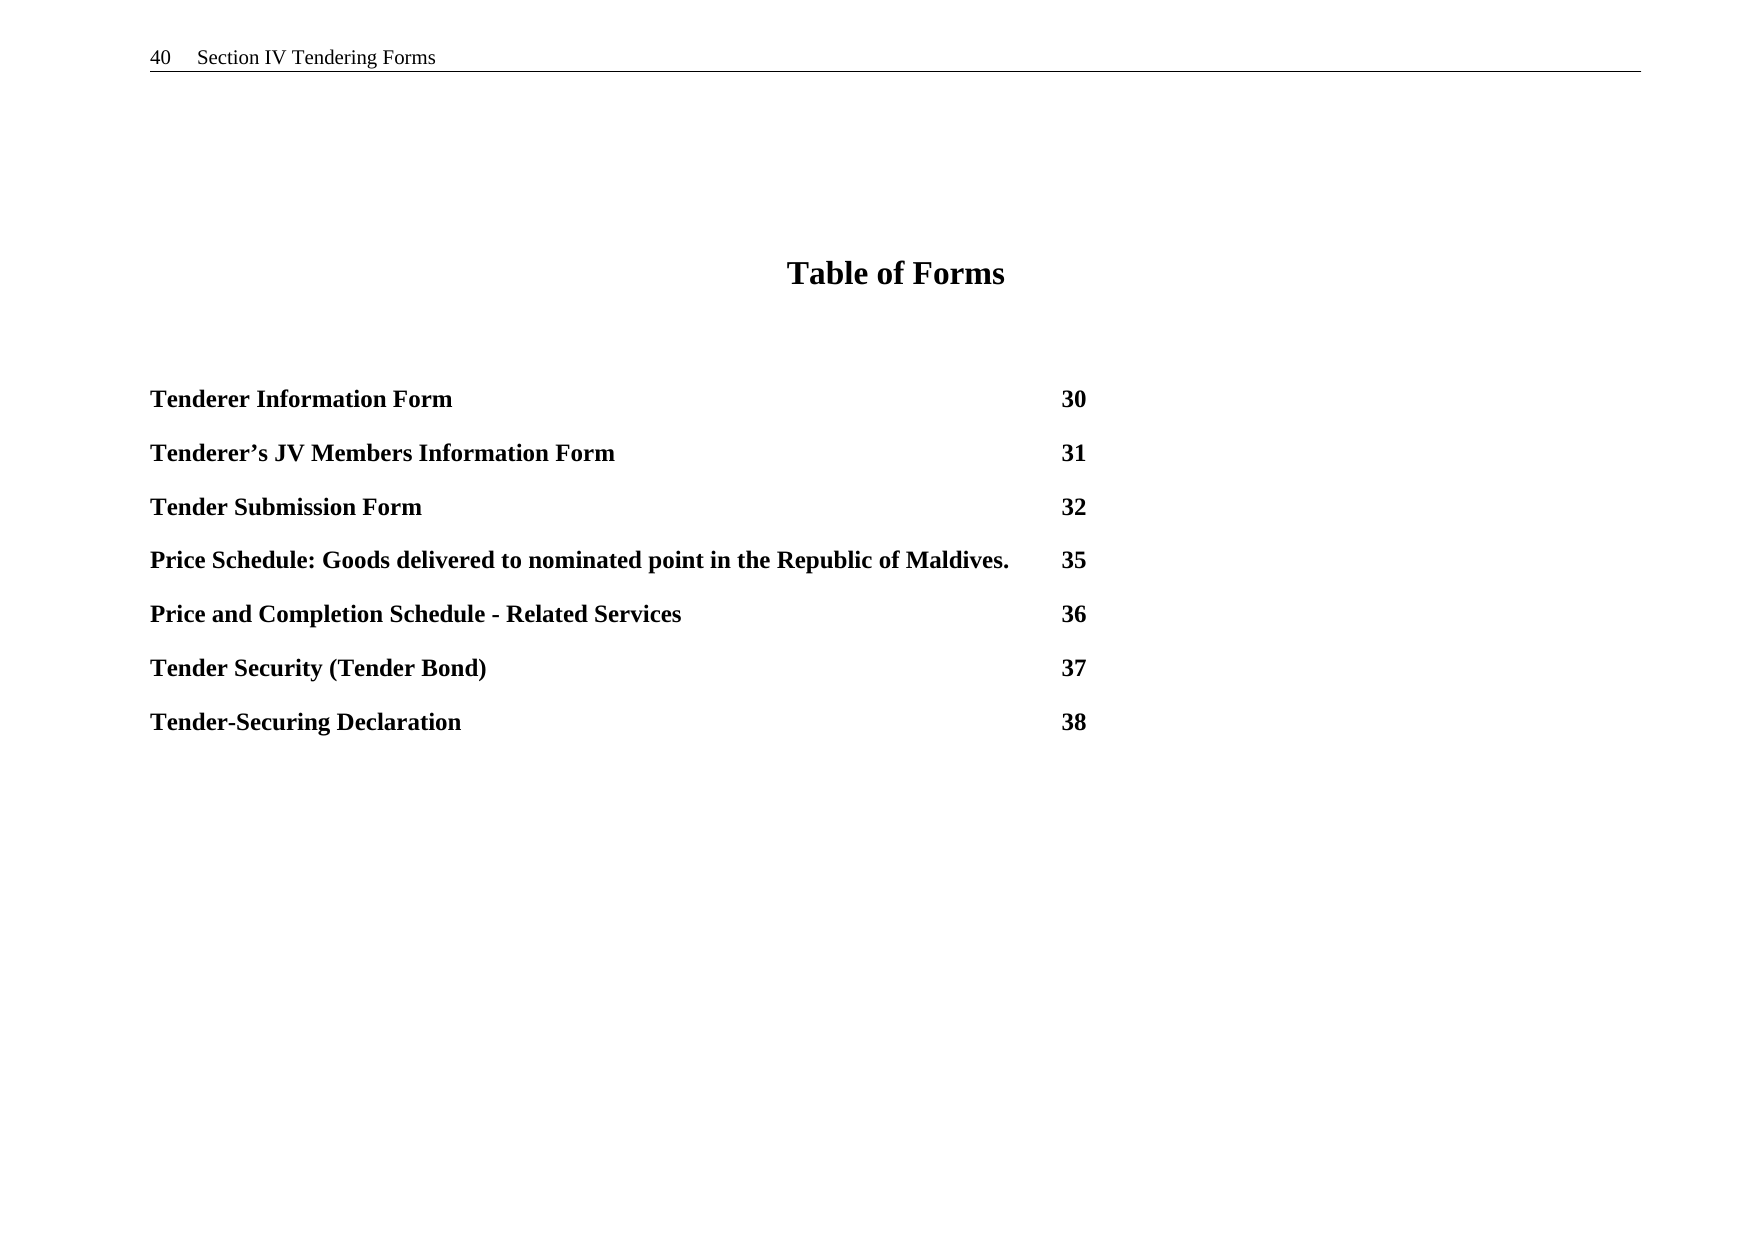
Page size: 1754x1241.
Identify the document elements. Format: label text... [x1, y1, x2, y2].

text Table of Forms [150, 254, 1641, 292]
